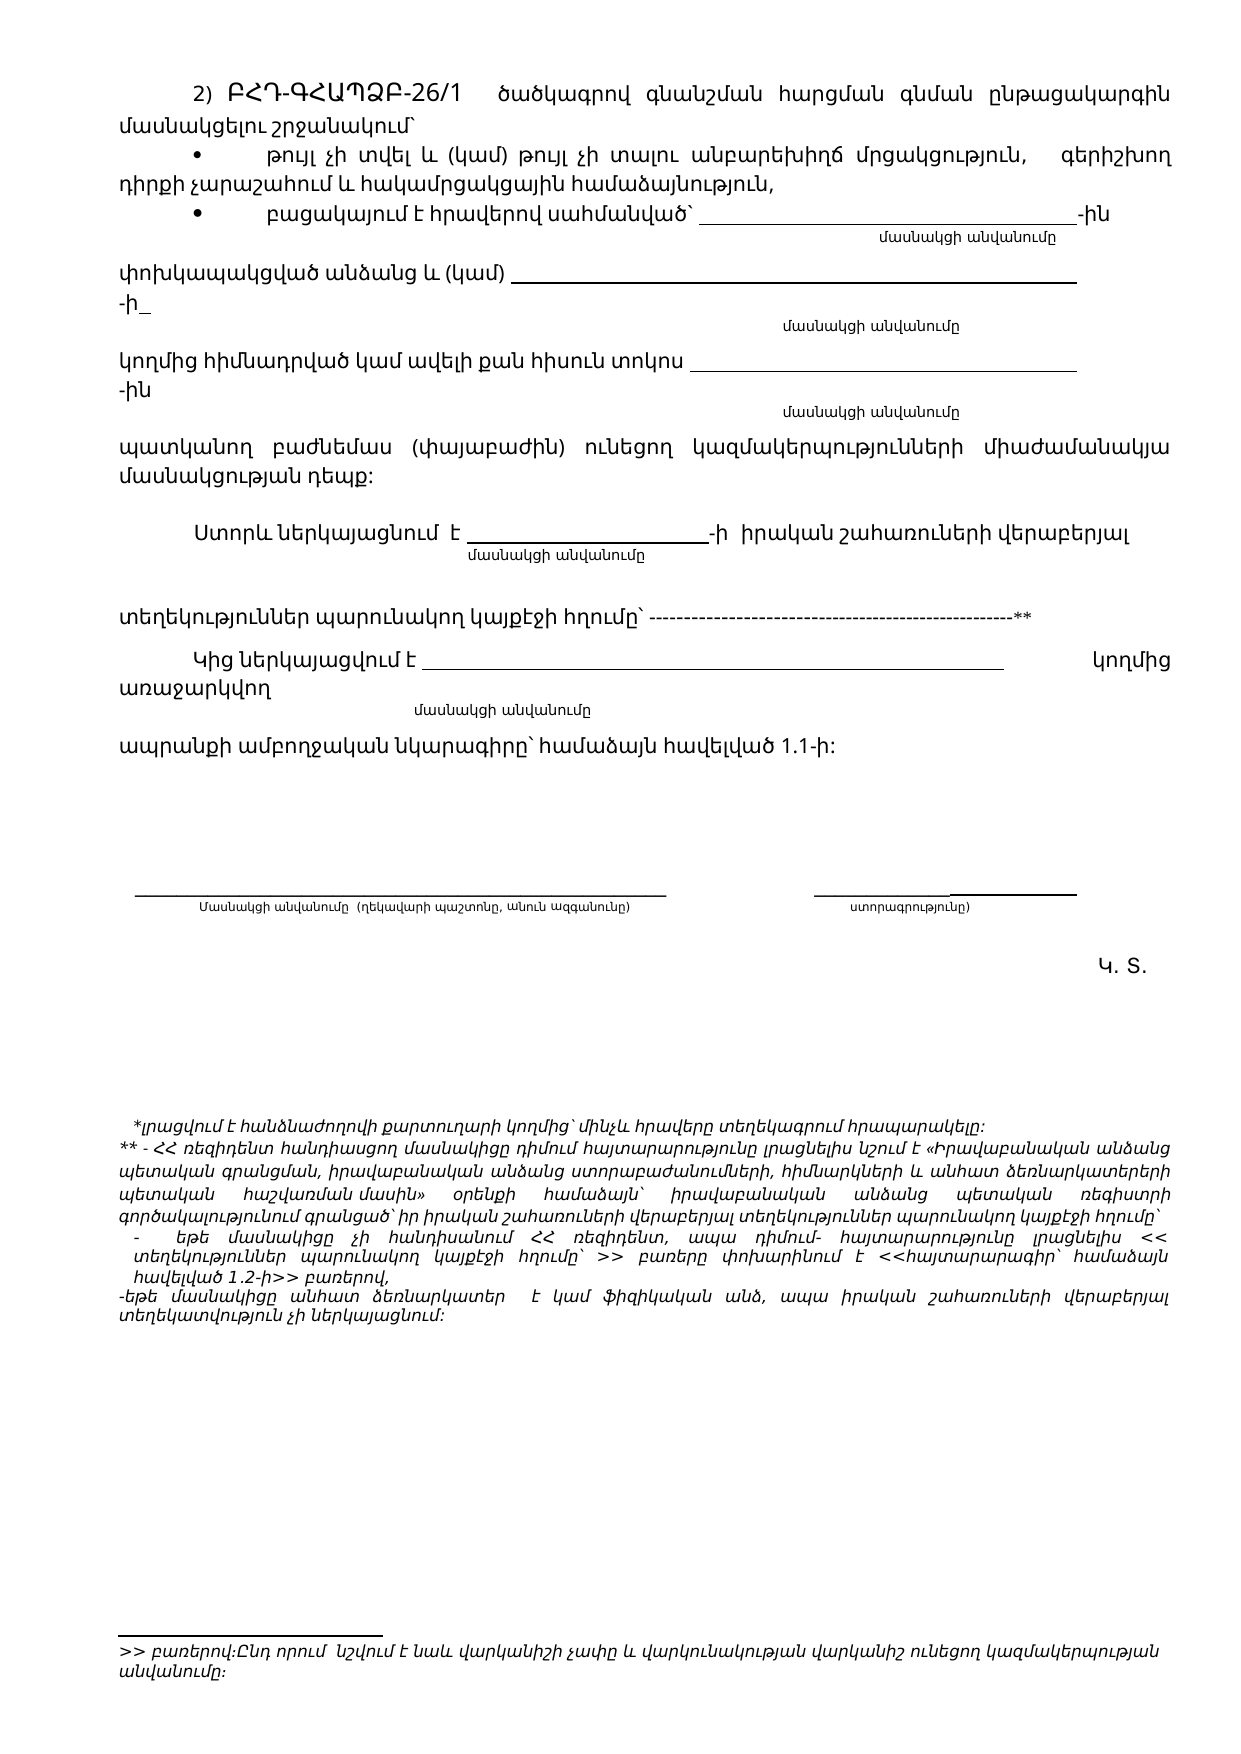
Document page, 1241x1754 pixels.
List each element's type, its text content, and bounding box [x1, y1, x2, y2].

text տեղեկություններ պարունակող կայքէջի հղումը՝ ----------------------------------------------------** [118, 602, 1171, 631]
text մասնակցի անվանումը [118, 702, 1171, 731]
text մասնակցի անվանումը [118, 546, 1171, 575]
text -եթե մասնակիցը անհատ ձեռնարկատեր է կամ ֆիզիկական անձ, ապա իրական շահառուների վերաբերյալ տեղեկատվություն չի ներկայացնում: [118, 1287, 1171, 1326]
text կողմից հիմնադրված կամ ավելի քան հիսուն տոկոս -ին [118, 346, 1171, 403]
list թույլ չի տվել և (կամ) թույլ չի տալու անբարեխիղճ մրցակցություն, գերիշխող դիրքի չարաշահում և հակամրցակցային համաձայնություն, [118, 140, 1171, 197]
text մասնակցի անվանումը [118, 403, 1171, 432]
text ___________________________________________________ _____________ Մասնակցի անվանումը (ղեկավարի պաշտոնը, անուն ազգանունը) ստորագրությունը) [118, 873, 1171, 926]
text Ստորև ներկայացնում է -ի իրական շահառուների վերաբերյալ [193, 518, 1171, 546]
text Կ. Տ. [118, 954, 1171, 979]
text 2) ԲՀԴ-ԳՀԱՊՁԲ-26/1 ծածկագրով գնանշման հարցման գնման ընթացակարգին մասնակցելու շրջանակում` [118, 75, 1171, 140]
text մասնակցի անվանումը [118, 317, 1171, 346]
text պատկանող բաժնեմաս (փայաբաժին) ունեցող կազմակերպությունների միաժամանակյա մասնակցության դեպք: [118, 432, 1171, 489]
text *լրացվում է հանձնաժողովի քարտուղարի կողմից` մինչև հրավերը տեղեկագրում հրապարակելը: [118, 1114, 1171, 1137]
text փոխկապակցված անձանց և (կամ) -ի [118, 258, 1171, 317]
text ապրանքի ամբողջական նկարագիրը՝ համաձայն հավելված 1.1-ի: [118, 731, 1171, 759]
text ** - ՀՀ ռեզիդենտ հանդիասցող մասնակիցը դիմում հայտարարությունը լրացնելիս նշում է «Իրավաբանական անձանց պետական գրանցման, իրավաբանական անձանց ստորաբաժանումների, հիմնարկների և անհատ ձեռնարկատերերի պետական հաշվառման մասին» օրենքի համաձայն՝ իրավաբանական անձանց պետական ռեգիստրի գործակալությունում գրանցած՝ իր իրական շահառուների վերաբերյալ տեղեկություններ պարունակող կայքէջի հղումը՝ [118, 1137, 1171, 1228]
text մասնակցի անվանումը [118, 228, 1171, 258]
text Կից ներկայացվում է կողմից առաջարկվող [118, 645, 1171, 702]
text - եթե մասնակիցը չի հանդիսանում ՀՀ ռեզիդենտ, ապա դիմում- հայտարարությունը լրացնելիս << տեղեկություններ պարունակող կայքէջի հղումը՝ >> բառերը փոխարինում է <<հայտարարագիր՝ համաձայն հավելված 1․2-ի>> բառերով, [133, 1228, 1171, 1287]
list բացակայում է հրավերով սահմանված` -ին [118, 197, 1171, 228]
